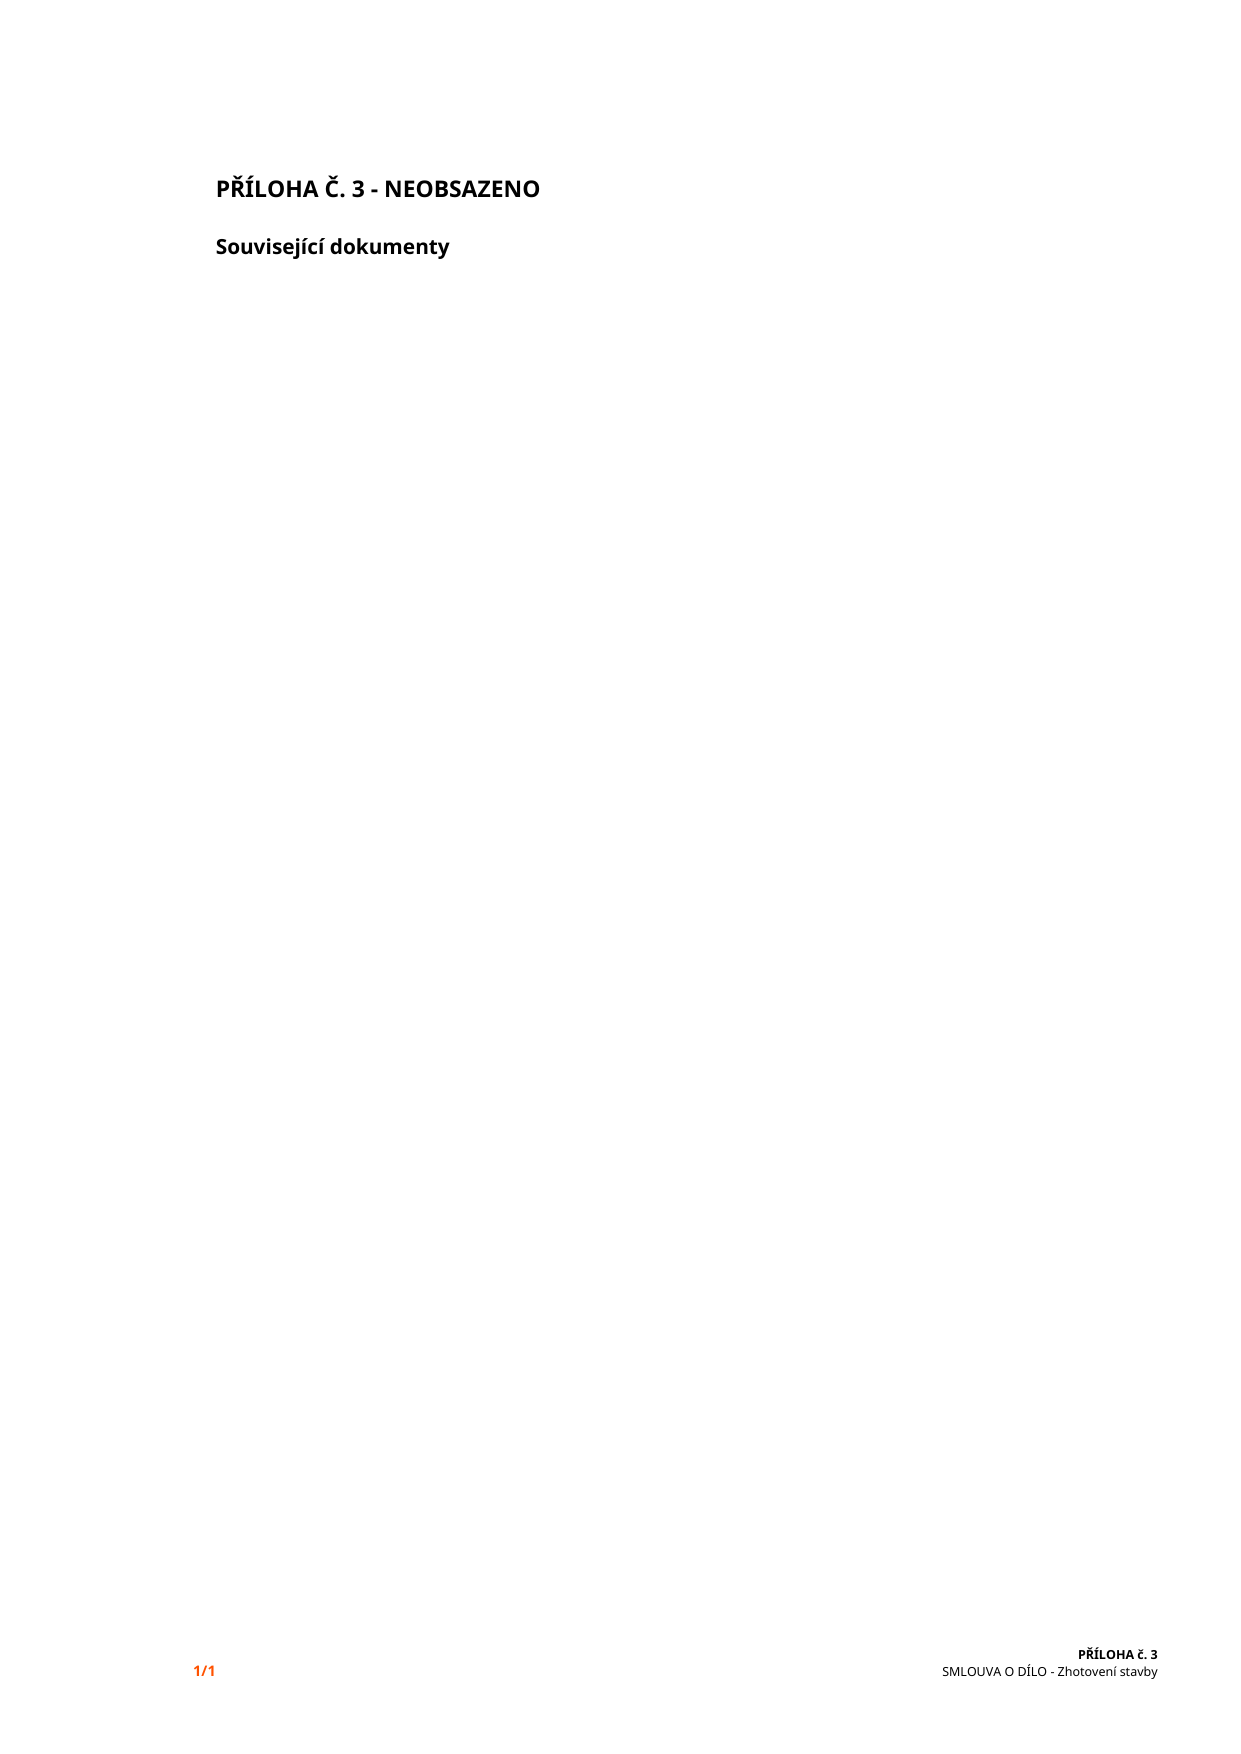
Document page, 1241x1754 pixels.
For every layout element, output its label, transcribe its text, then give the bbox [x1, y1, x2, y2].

text Příloha č. 3 - NEOBSAZENO [216, 172, 1093, 204]
text Související dokumenty [216, 232, 1093, 260]
